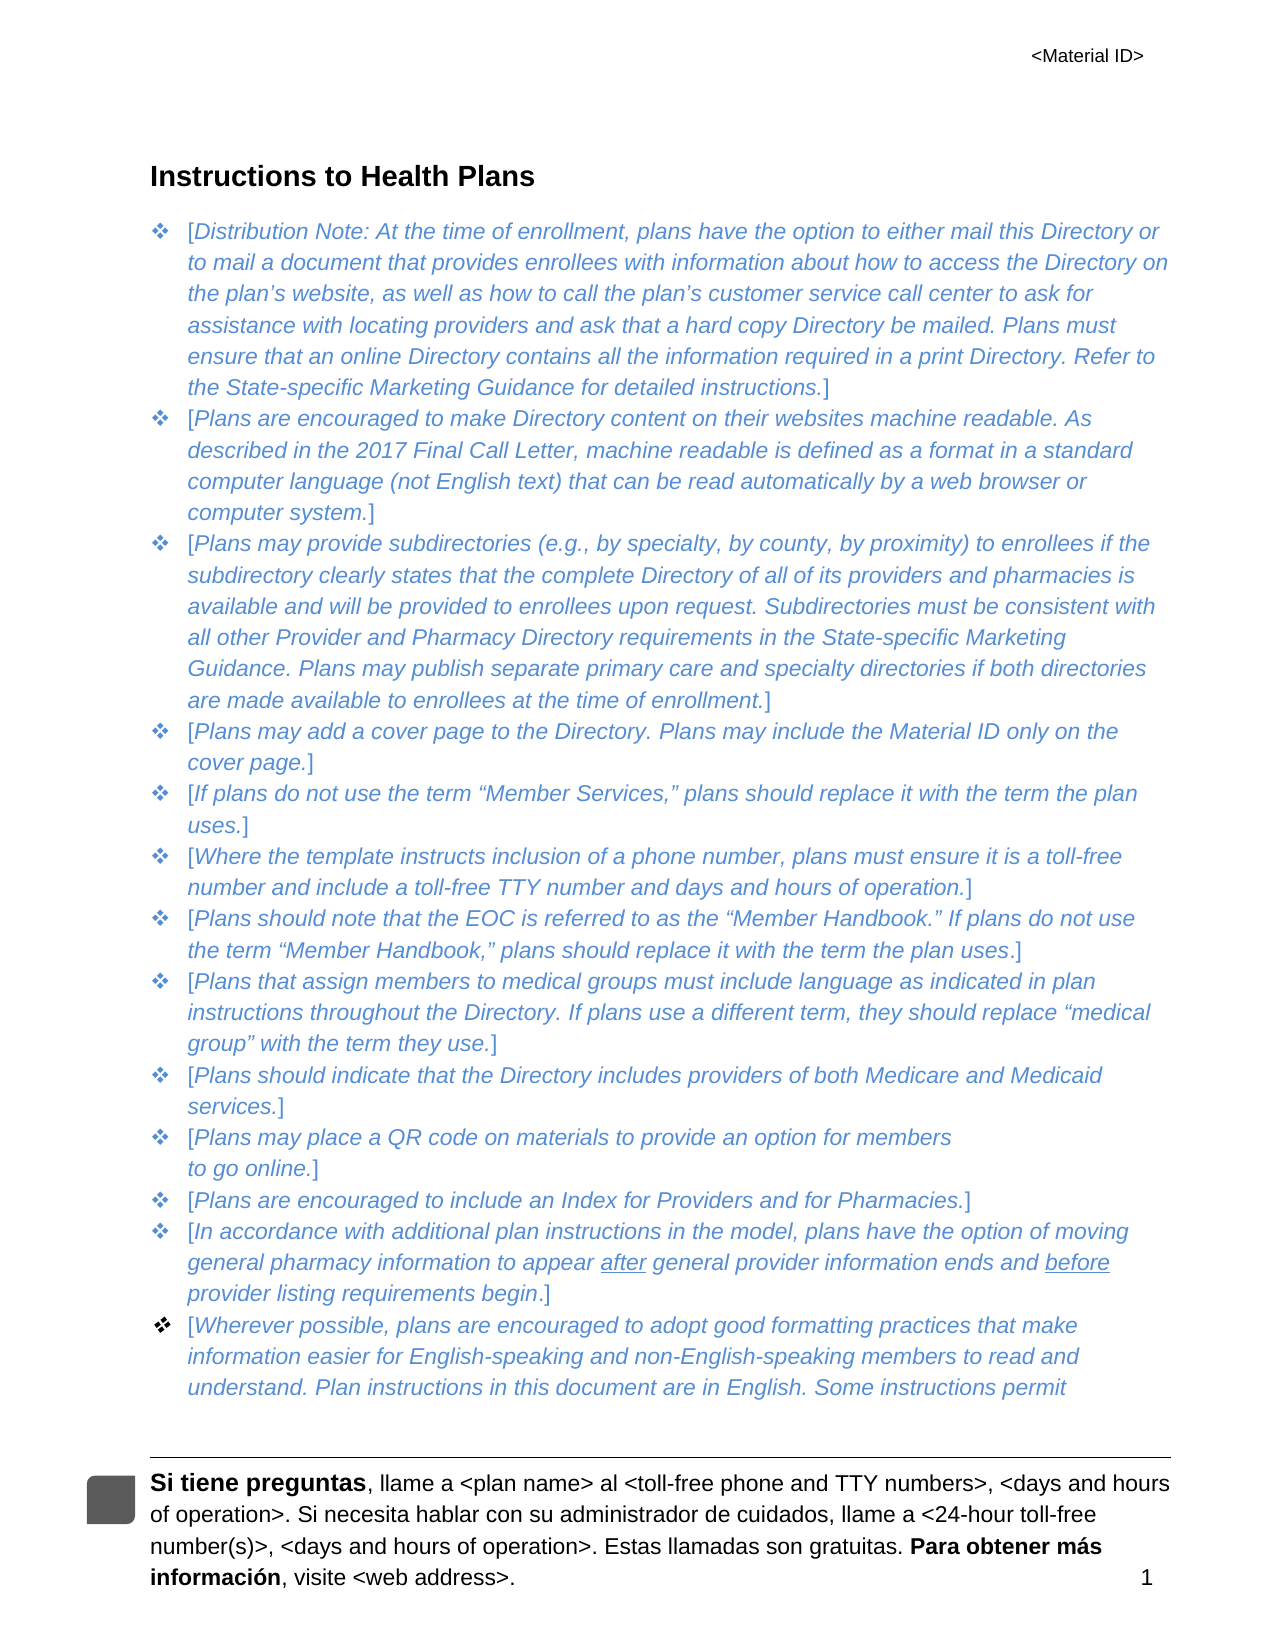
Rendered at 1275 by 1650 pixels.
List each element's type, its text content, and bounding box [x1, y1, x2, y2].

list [150, 1308, 1096, 1402]
list [Plans may add a cover page to the Directory. Plans may include the Material ID only on the cover page.] [150, 714, 1171, 777]
list [Distribution Note: At the time of enrollment, plans have the option to either mail this Directory or to mail a document that provides enrollees with information about how to access the Directory on the plan’s website, as well as how to call the plan’s customer service call center to ask for assistance with locating providers and ask that a hard copy Directory be mailed. Plans must ensure that an online Directory contains all the information required in a print Directory. Refer to the State-specific Marketing Guidance for detailed instructions.] [150, 214, 1171, 402]
list [Plans should indicate that the Directory includes providers of both Medicare and Medicaid services.] [150, 1058, 1171, 1121]
list [Plans are encouraged to include an Index for Providers and for Pharmacies.] [150, 1183, 1171, 1214]
list [Plans should note that the EOC is referred to as the “Member Handbook.” If plans do not use the term “Member Handbook,” plans should replace it with the term the plan uses.] [150, 902, 1171, 964]
list [In accordance with additional plan instructions in the model, plans have the option of moving general pharmacy information to appear after general provider information ends and before provider listing requirements begin.] [150, 1214, 1171, 1308]
subtitle Instructions to Health Plans [150, 156, 1171, 193]
list [If plans do not use the term “Member Services,” plans should replace it with the term the plan uses.] [150, 777, 1171, 839]
list [Plans may provide subdirectories (e.g., by specialty, by county, by proximity) to enrollees if the subdirectory clearly states that the complete Directory of all of its providers and pharmacies is available and will be provided to enrollees upon request. Subdirectories must be consistent with all other Provider and Pharmacy Directory requirements in the State-specific Marketing Guidance. Plans may publish separate primary care and specialty directories if both directories are made available to enrollees at the time of enrollment.] [150, 527, 1171, 714]
list [Plans are encouraged to make Directory content on their websites machine readable. As described in the 2017 Final Call Letter, machine readable is defined as a format in a standard computer language (not English text) that can be read automatically by a web browser or computer system.] [150, 402, 1171, 527]
list [Plans that assign members to medical groups must include language as indicated in plan instructions throughout the Directory. If plans use a different term, they should replace “medical group” with the term they use.] [150, 964, 1171, 1058]
list [Where the template instructs inclusion of a phone number, plans must ensure it is a toll-free number and include a toll-free TTY number and days and hours of operation.] [150, 839, 1171, 902]
list [Plans may place a QR code on materials to provide an option for members to go online.] [150, 1121, 1171, 1183]
